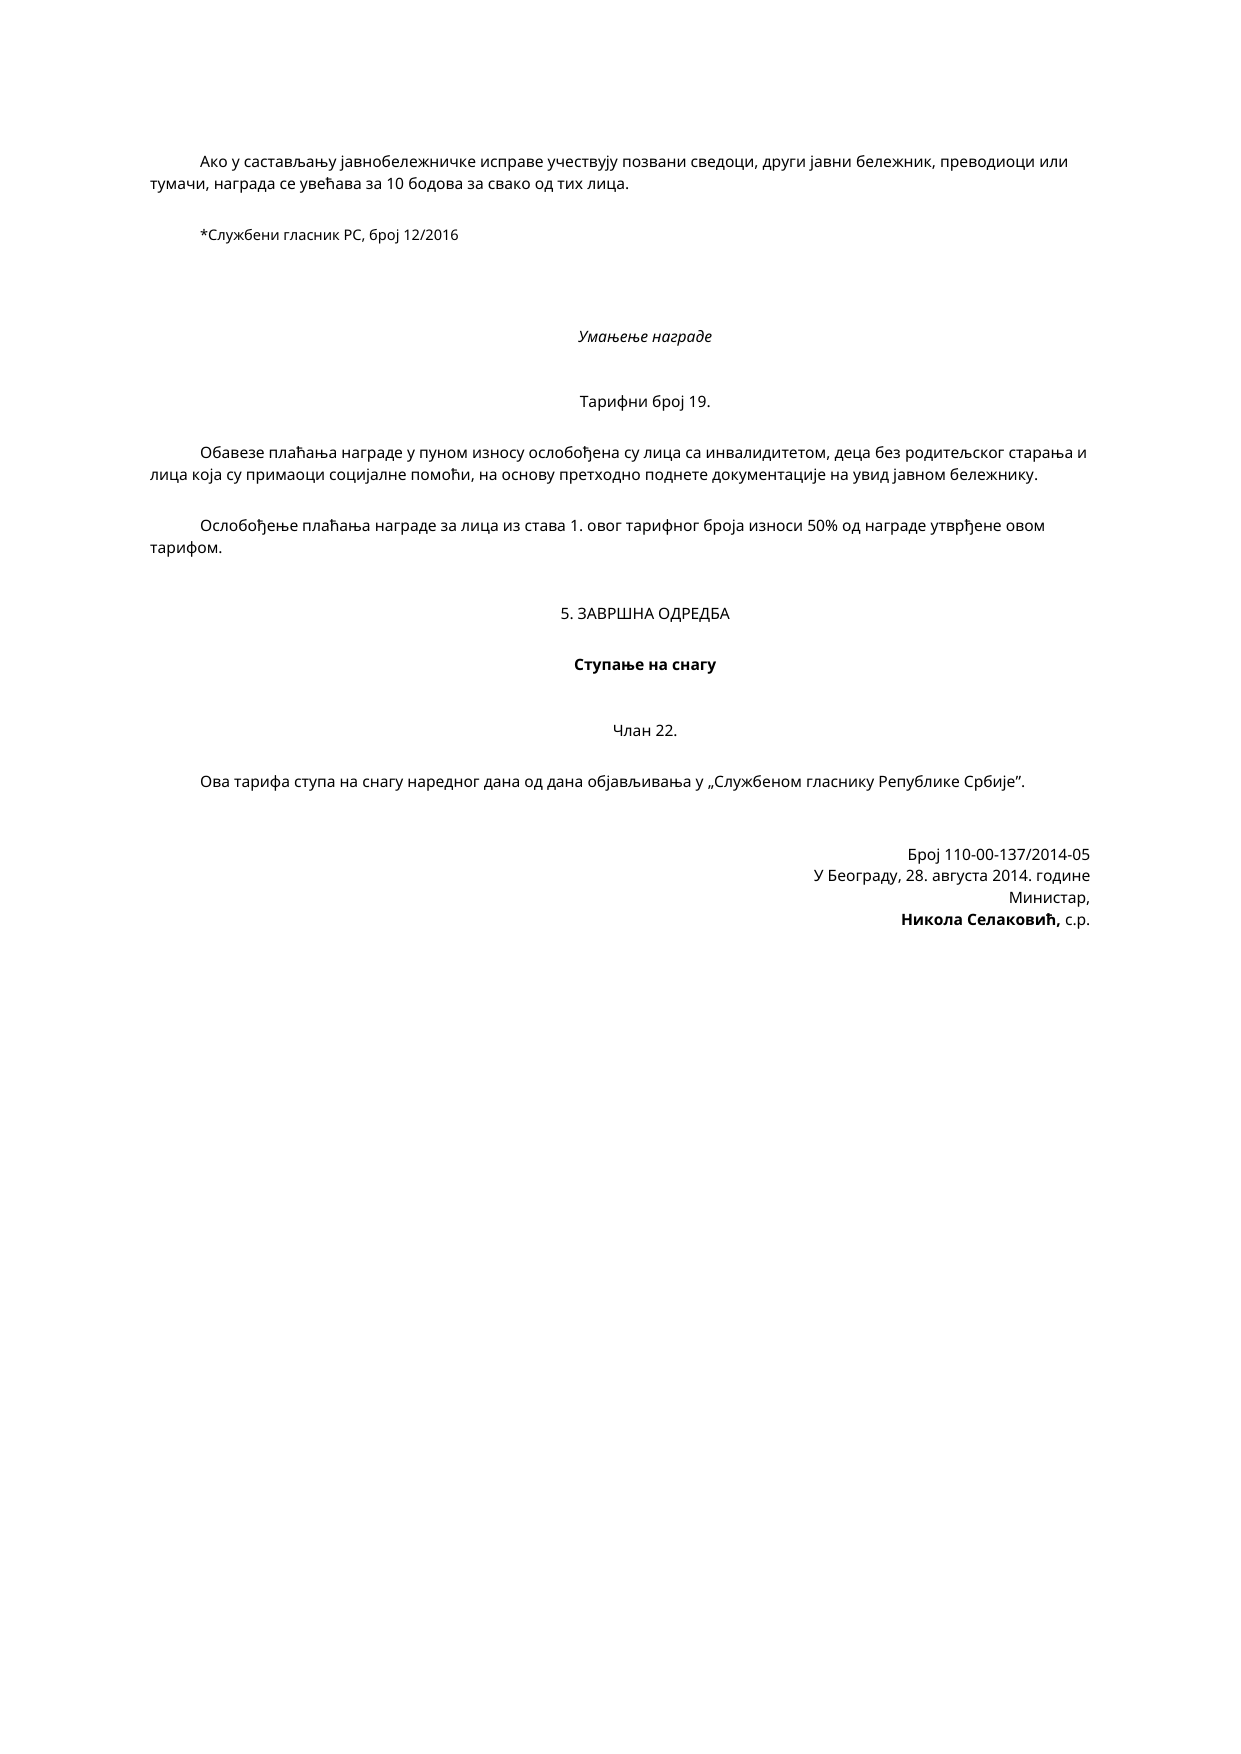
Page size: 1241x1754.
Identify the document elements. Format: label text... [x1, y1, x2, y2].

text Умањење награде [150, 325, 1090, 347]
text Ослобођење плаћања награде за лица из става 1. овог тарифног броја износи 50% од награде утврђене овом тарифом. [150, 514, 1090, 558]
text Ова тарифа ступа на снагу наредног дана од дана објављивања у „Службеном гласнику Републике Србије”. [150, 770, 1090, 792]
text Никола Селаковић, с.р. [150, 908, 1090, 930]
text Број 110-00-137/2014-05 [150, 843, 1090, 864]
text 5. ЗАВРШНА ОДРЕДБА [150, 602, 1090, 624]
text *Службени гласник РС, број 12/2016 [150, 223, 1090, 245]
text У Београду, 28. августа 2014. године [150, 864, 1090, 886]
text Ако у састављању јавнобележничке исправе учествују позвани сведоци, други јавни бележник, преводиоци или тумачи, награда се увећава за 10 бодова за свако од тих лица. [150, 150, 1090, 194]
text Ступање на снагу [150, 653, 1090, 675]
text Обавезе плаћања награде у пуном износу ослобођена су лица са инвалидитетом, деца без родитељског старања и лица која су примаоци социјалне помоћи, на основу претходно поднете документације на увид јавном бележнику. [150, 442, 1090, 485]
text Тарифни број 19. [150, 391, 1090, 412]
text Члан 22. [150, 719, 1090, 741]
text Министар, [150, 886, 1090, 908]
